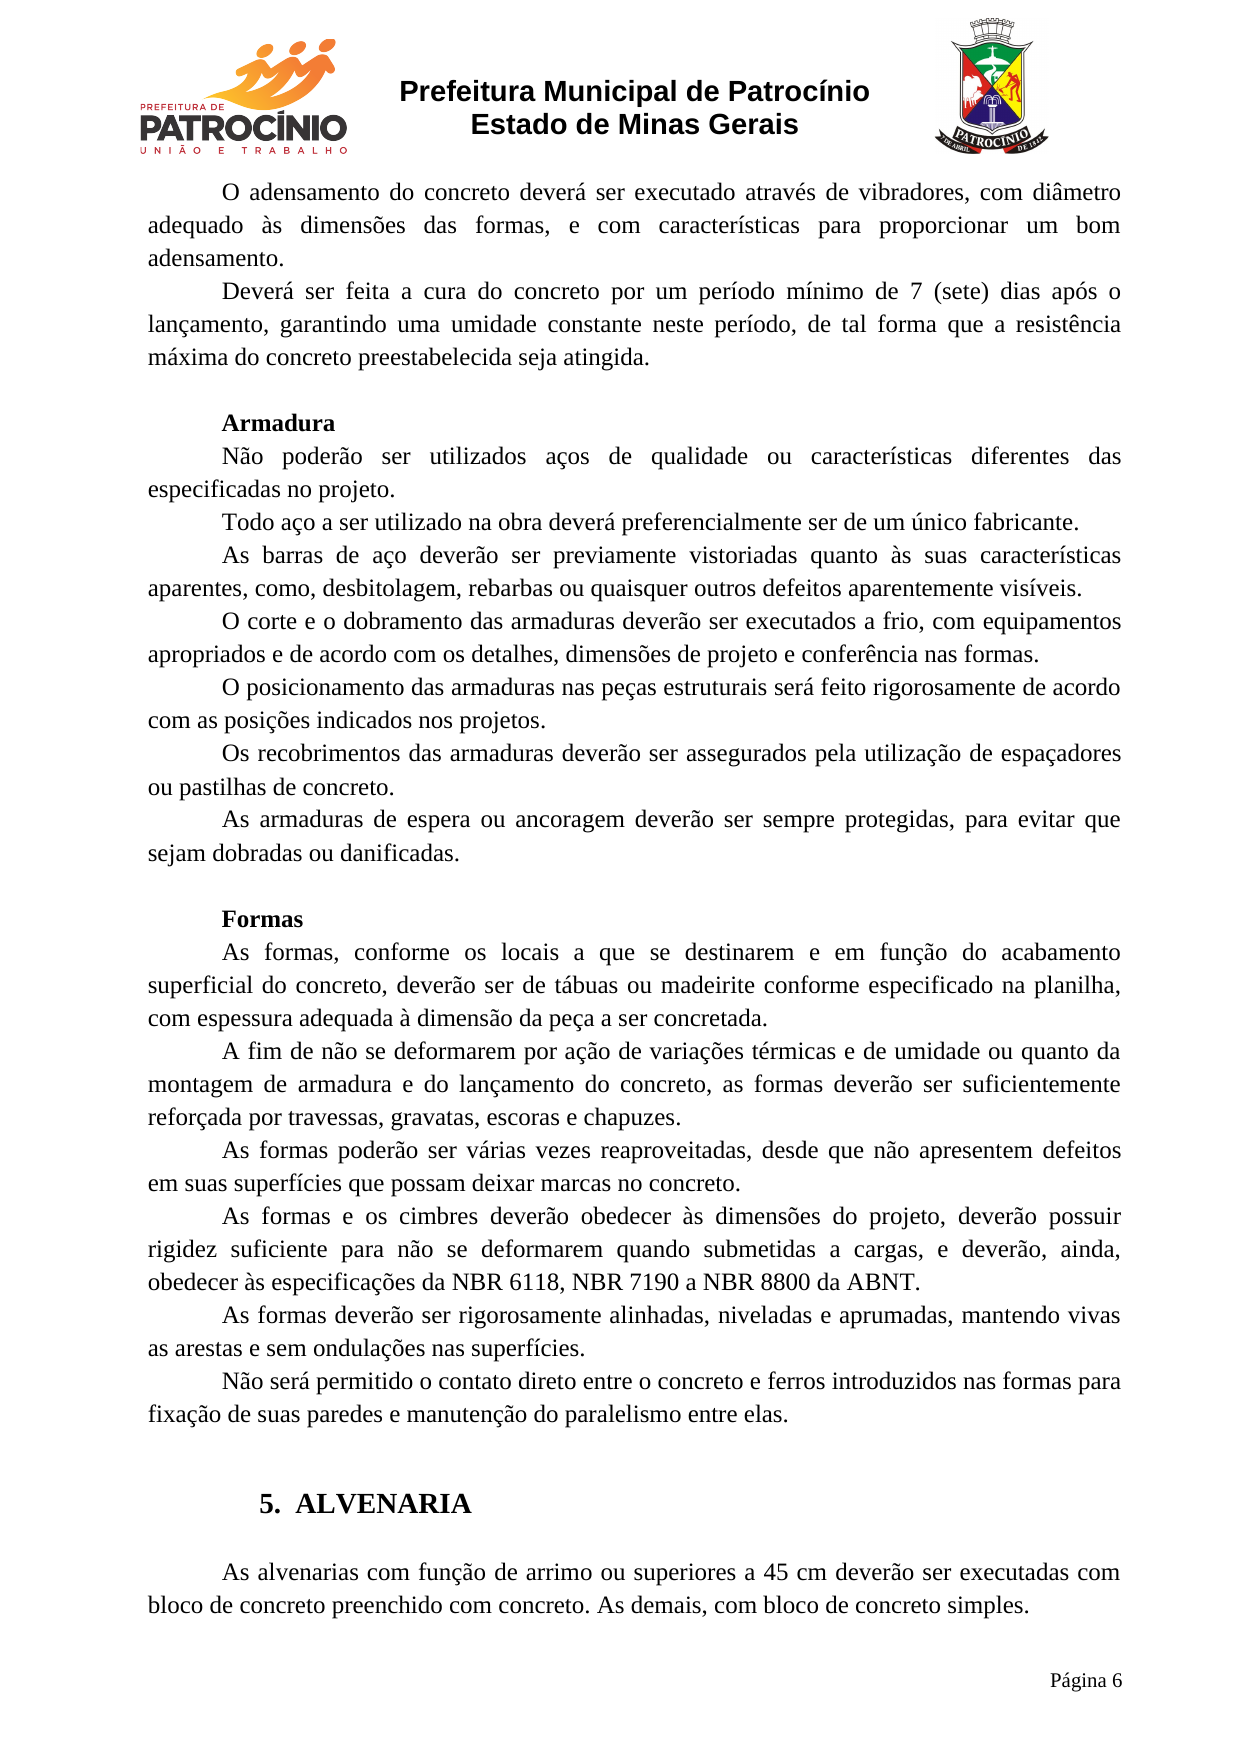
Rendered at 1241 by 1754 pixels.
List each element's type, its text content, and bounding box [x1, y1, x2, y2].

text As formas poderão ser várias vezes reaproveitadas, desde que não apresentem defeitos em suas superfícies que possam deixar marcas no concreto. [148, 1135, 1122, 1197]
text O corte e o dobramento das armaduras deverão ser executados a frio, com equipamentos apropriados e de acordo com os detalhes, dimensões de projeto e conferência nas formas. [148, 606, 1122, 668]
text As formas deverão ser rigorosamente alinhadas, niveladas e aprumadas, mantendo vivas as arestas e sem ondulações nas superfícies. [148, 1300, 1122, 1362]
text Deverá ser feita a cura do concreto por um período mínimo de 7 (sete) dias após o lançamento, garantindo uma umidade constante neste período, de tal forma que a resistência máxima do concreto preestabelecida seja atingida. [148, 276, 1122, 371]
picture [934, 18, 1049, 154]
subtitle Armadura [148, 408, 1122, 437]
text Todo aço a ser utilizado na obra deverá preferencialmente ser de um único fabricante. [148, 507, 1122, 536]
picture [140, 39, 347, 154]
text As alvenarias com função de arrimo ou superiores a 45 cm deverão ser executadas com bloco de concreto preenchido com concreto. As demais, com bloco de concreto simples. [148, 1557, 1122, 1619]
text Não poderão ser utilizados aços de qualidade ou características diferentes das especificadas no projeto. [148, 441, 1122, 503]
text As formas, conforme os locais a que se destinarem e em função do acabamento superficial do concreto, deverão ser de tábuas ou madeirite conforme especificado na planilha, com espessura adequada à dimensão da peça a ser concretada. [148, 937, 1122, 1031]
subtitle ALVENARIA [185, 1486, 1122, 1519]
text O posicionamento das armaduras nas peças estruturais será feito rigorosamente de acordo com as posições indicados nos projetos. [148, 672, 1122, 734]
text Não será permitido o contato direto entre o concreto e ferros introduzidos nas formas para fixação de suas paredes e manutenção do paralelismo entre elas. [148, 1366, 1122, 1428]
text A fim de não se deformarem por ação de variações térmicas e de umidade ou quanto da montagem de armadura e do lançamento do concreto, as formas deverão ser suficientemente reforçada por travessas, gravatas, escoras e chapuzes. [148, 1036, 1122, 1131]
text As armaduras de espera ou ancoragem deverão ser sempre protegidas, para evitar que sejam dobradas ou danificadas. [148, 804, 1122, 866]
text Os recobrimentos das armaduras deverão ser assegurados pela utilização de espaçadores ou pastilhas de concreto. [148, 738, 1122, 800]
subtitle Formas [148, 904, 1122, 932]
text O adensamento do concreto deverá ser executado através de vibradores, com diâmetro adequado às dimensões das formas, e com características para proporcionar um bom adensamento. [148, 177, 1122, 272]
text As barras de aço deverão ser previamente vistoriadas quanto às suas características aparentes, como, desbitolagem, rebarbas ou quaisquer outros defeitos aparentemente visíveis. [148, 540, 1122, 602]
text As formas e os cimbres deverão obedecer às dimensões do projeto, deverão possuir rigidez suficiente para não se deformarem quando submetidas a cargas, e deverão, ainda, obedecer às especificações da NBR 6118, NBR 7190 a NBR 8800 da ABNT. [148, 1201, 1122, 1296]
